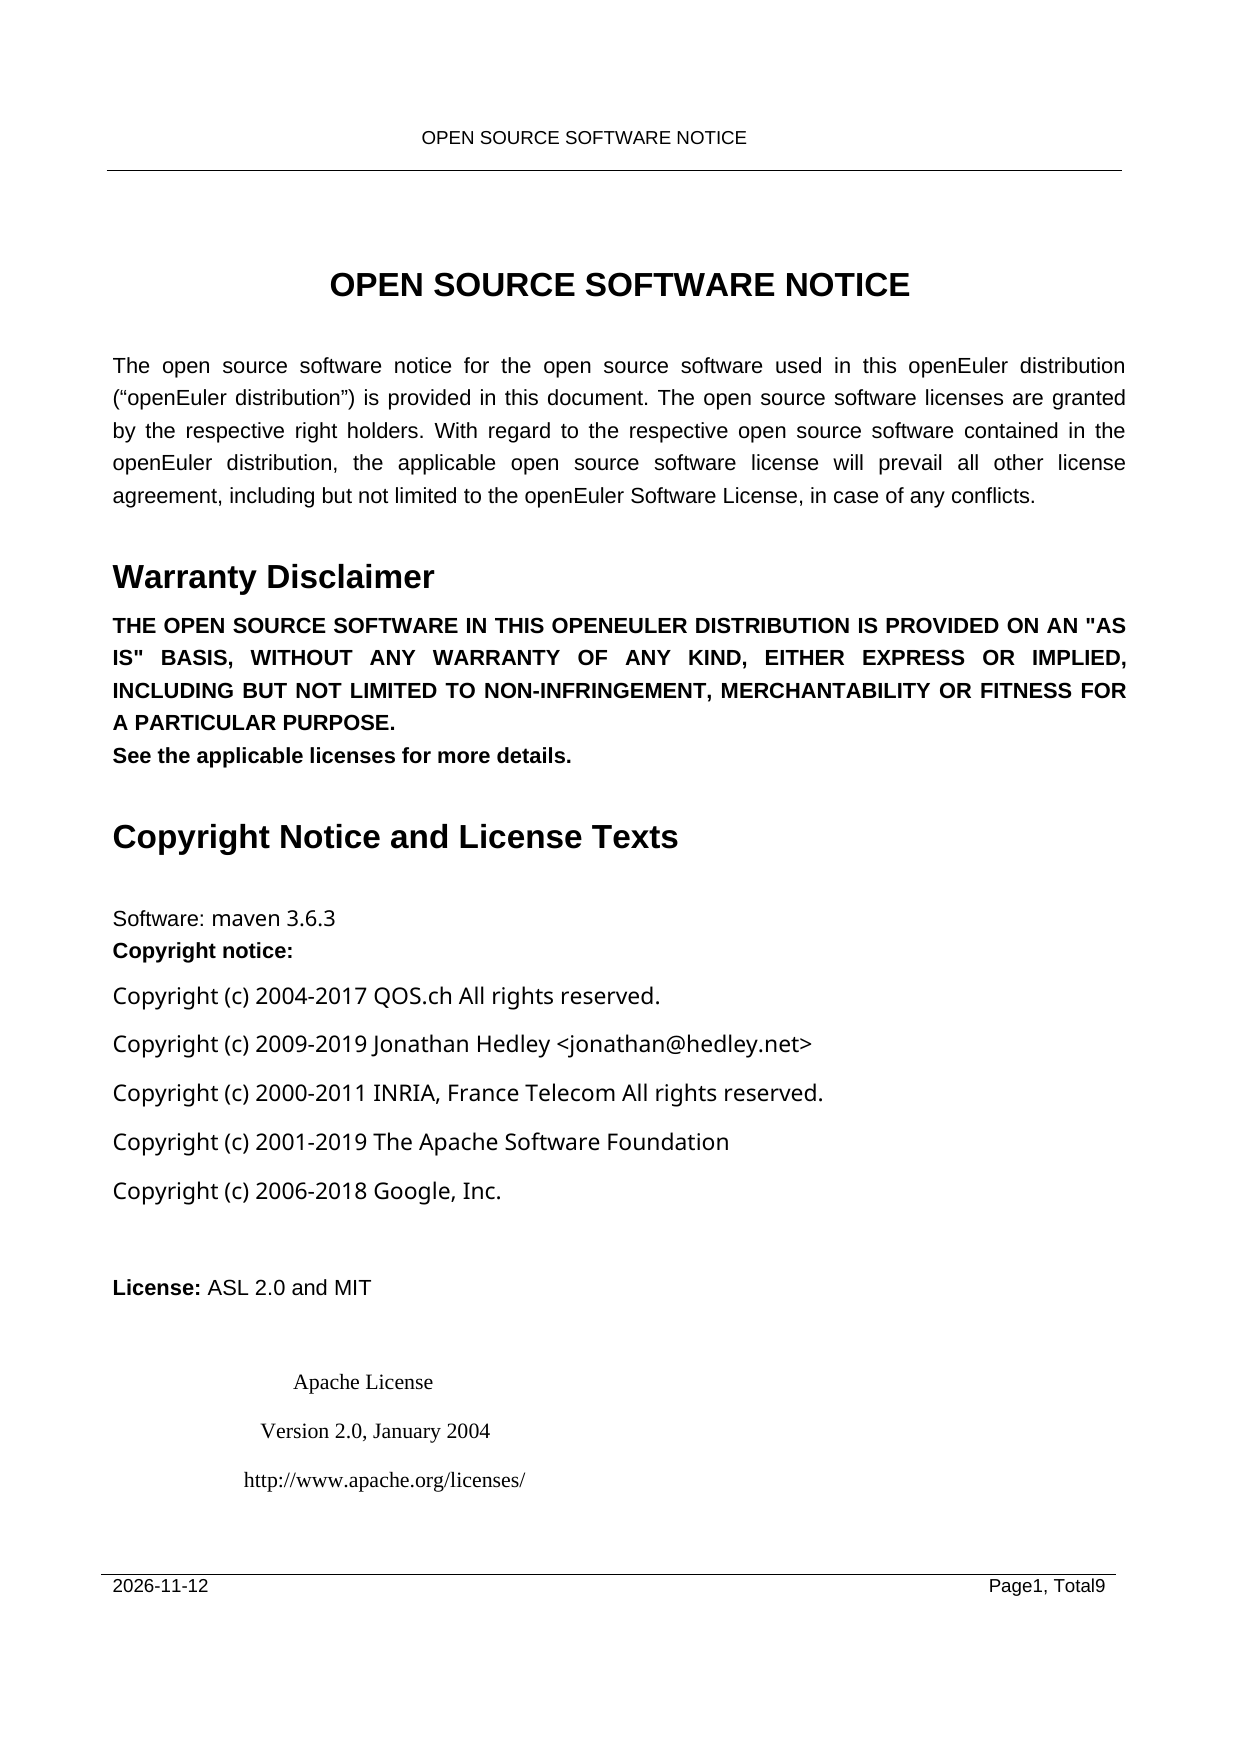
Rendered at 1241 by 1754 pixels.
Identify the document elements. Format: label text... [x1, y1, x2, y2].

text Warranty Disclaimer [112, 544, 1128, 609]
text Copyright Notice and License Texts [112, 804, 1128, 869]
text OPEN SOURCE SOFTWARE NOTICE [112, 251, 1128, 316]
text License: ASL 2.0 and MIT [112, 1272, 1128, 1304]
text Copyright (c) 2004-2017 QOS.ch All rights reserved. Copyright (c) 2009-2019 Jonathan Hedley <jonathan@hedley.net> Copyright (c) 2000-2011 INRIA, France Telecom All rights reserved. Copyright (c) 2001-2019 The Apache Software Foundation Copyright (c) 2006-2018 Google, Inc. [112, 979, 1128, 1255]
text The open source software notice for the open source software used in this openEuler distribution (“openEuler distribution”) is provided in this document. The open source software licenses are granted by the respective right holders. With regard to the respective open source software contained in the openEuler distribution, the applicable open source software license will prevail all other license agreement, including but not limited to the openEuler Software License, in case of any conflicts. [112, 349, 1128, 511]
text THE OPEN SOURCE SOFTWARE IN THIS OPENEULER DISTRIBUTION IS PROVIDED ON AN "AS IS" BASIS, WITHOUT ANY WARRANTY OF ANY KIND, EITHER EXPRESS OR IMPLIED, INCLUDING BUT NOT LIMITED TO NON-INFRINGEMENT, MERCHANTABILITY OR FITNESS FOR A PARTICULAR PURPOSE. See the applicable licenses for more details. [112, 609, 1128, 771]
text Software: maven 3.6.3 [112, 901, 1128, 934]
text Copyright notice: [112, 934, 1128, 966]
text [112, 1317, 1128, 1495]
